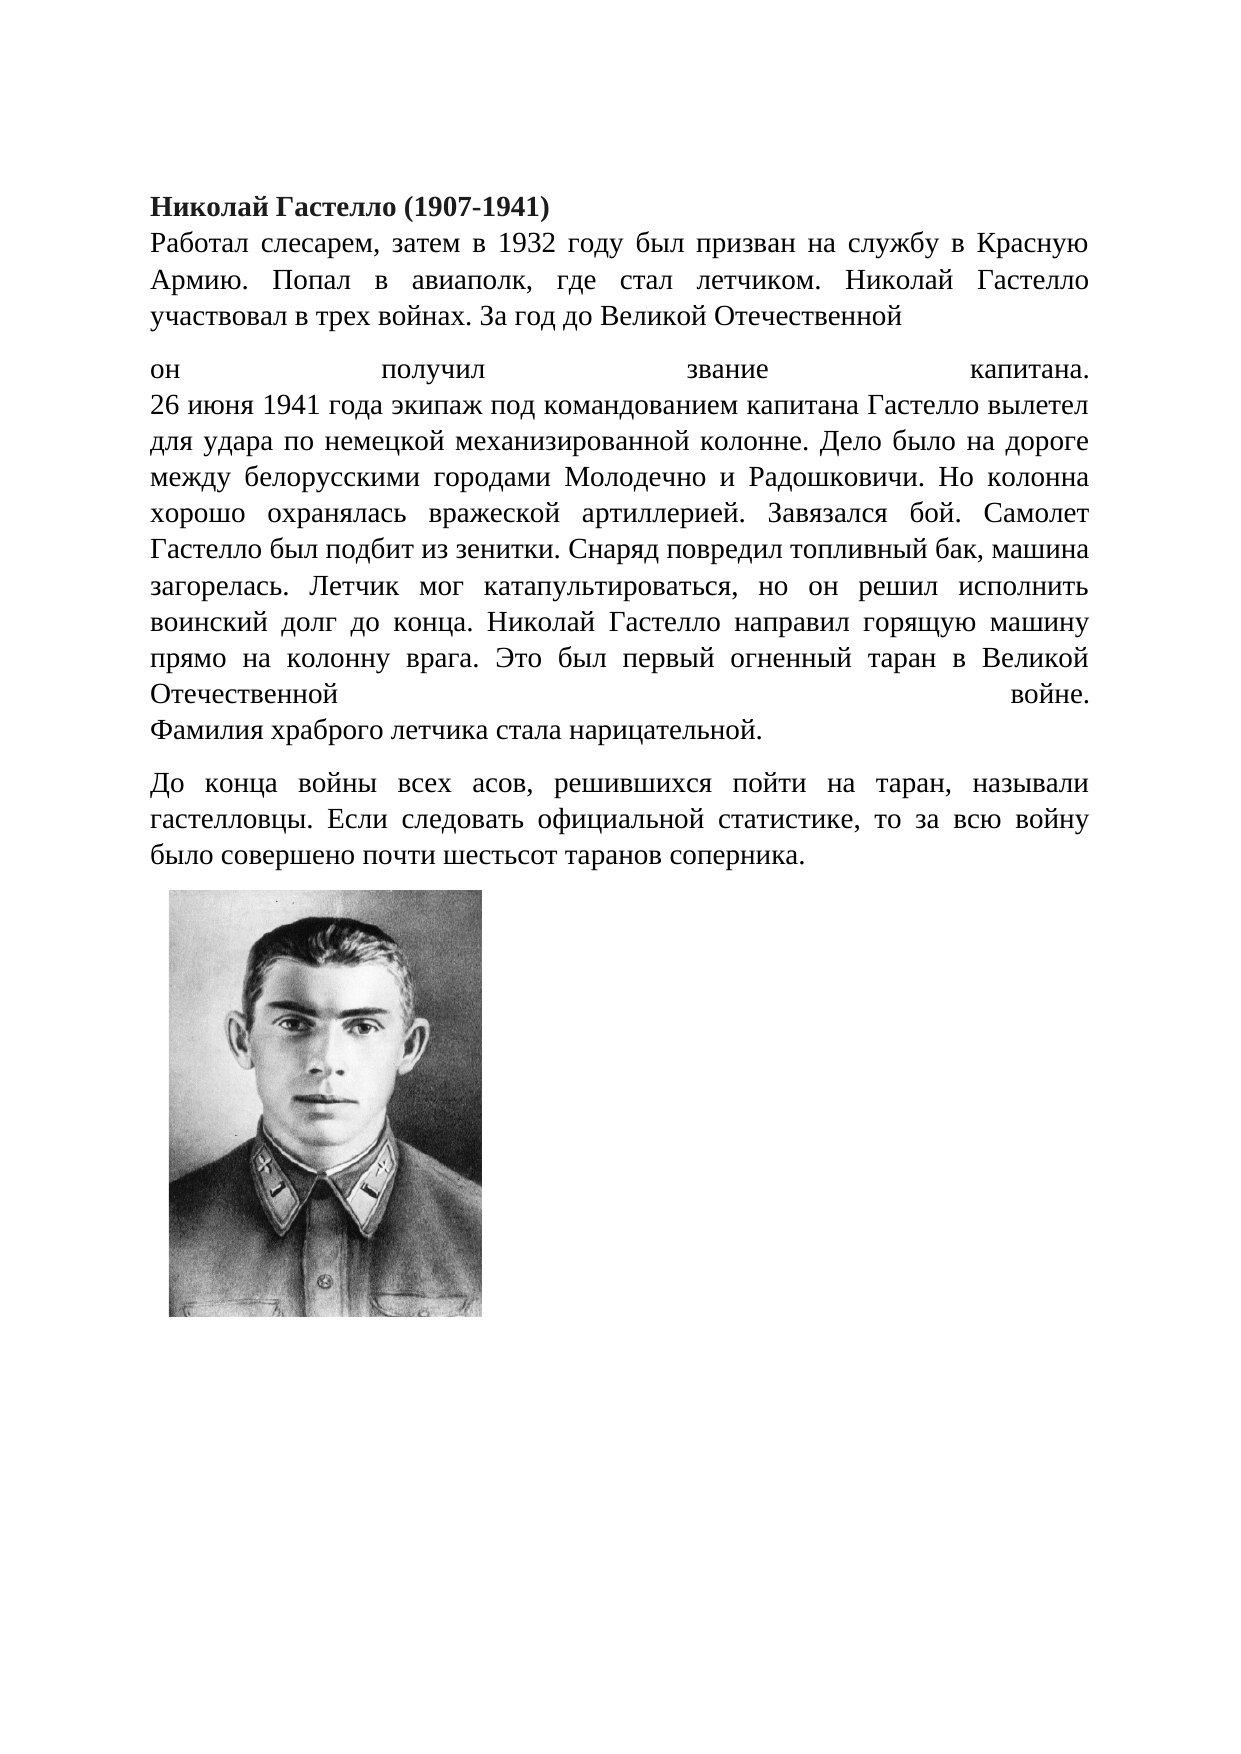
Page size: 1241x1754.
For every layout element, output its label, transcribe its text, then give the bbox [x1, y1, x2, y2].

text Работал слесарем, затем в 1932 году был призван на службу в Красную Армию. Попал в авиаполк, где стал летчиком. Николай Гастелло участвовал в трех войнах. За год до Великой Отечественной [150, 226, 1090, 331]
text он получил звание капитана. 26 июня 1941 года экипаж под командованием капитана Гастелло вылетел для удара по немецкой механизированной колонне. Дело было на дороге между белорусскими городами Молодечно и Радошковичи. Но колонна хорошо охранялась вражеской артиллерией. Завязался бой. Самолет Гастелло был подбит из зенитки. Снаряд повредил топливный бак, машина загорелась. Летчик мог катапультироваться, но он решил исполнить воинский долг до конца. Николай Гастелло направил горящую машину прямо на колонну врага. Это был первый огненный таран в Великой Отечественной войне. Фамилия храброго летчика стала нарицательной. [150, 351, 1090, 746]
text До конца войны всех асов, решившихся пойти на таран, называли гастелловцы. Если следовать официальной статистике, то за всю войну было совершено почти шестьсот таранов соперника. [150, 765, 1090, 871]
subtitle Николай Гастелло (1907-1941) [150, 150, 1090, 223]
